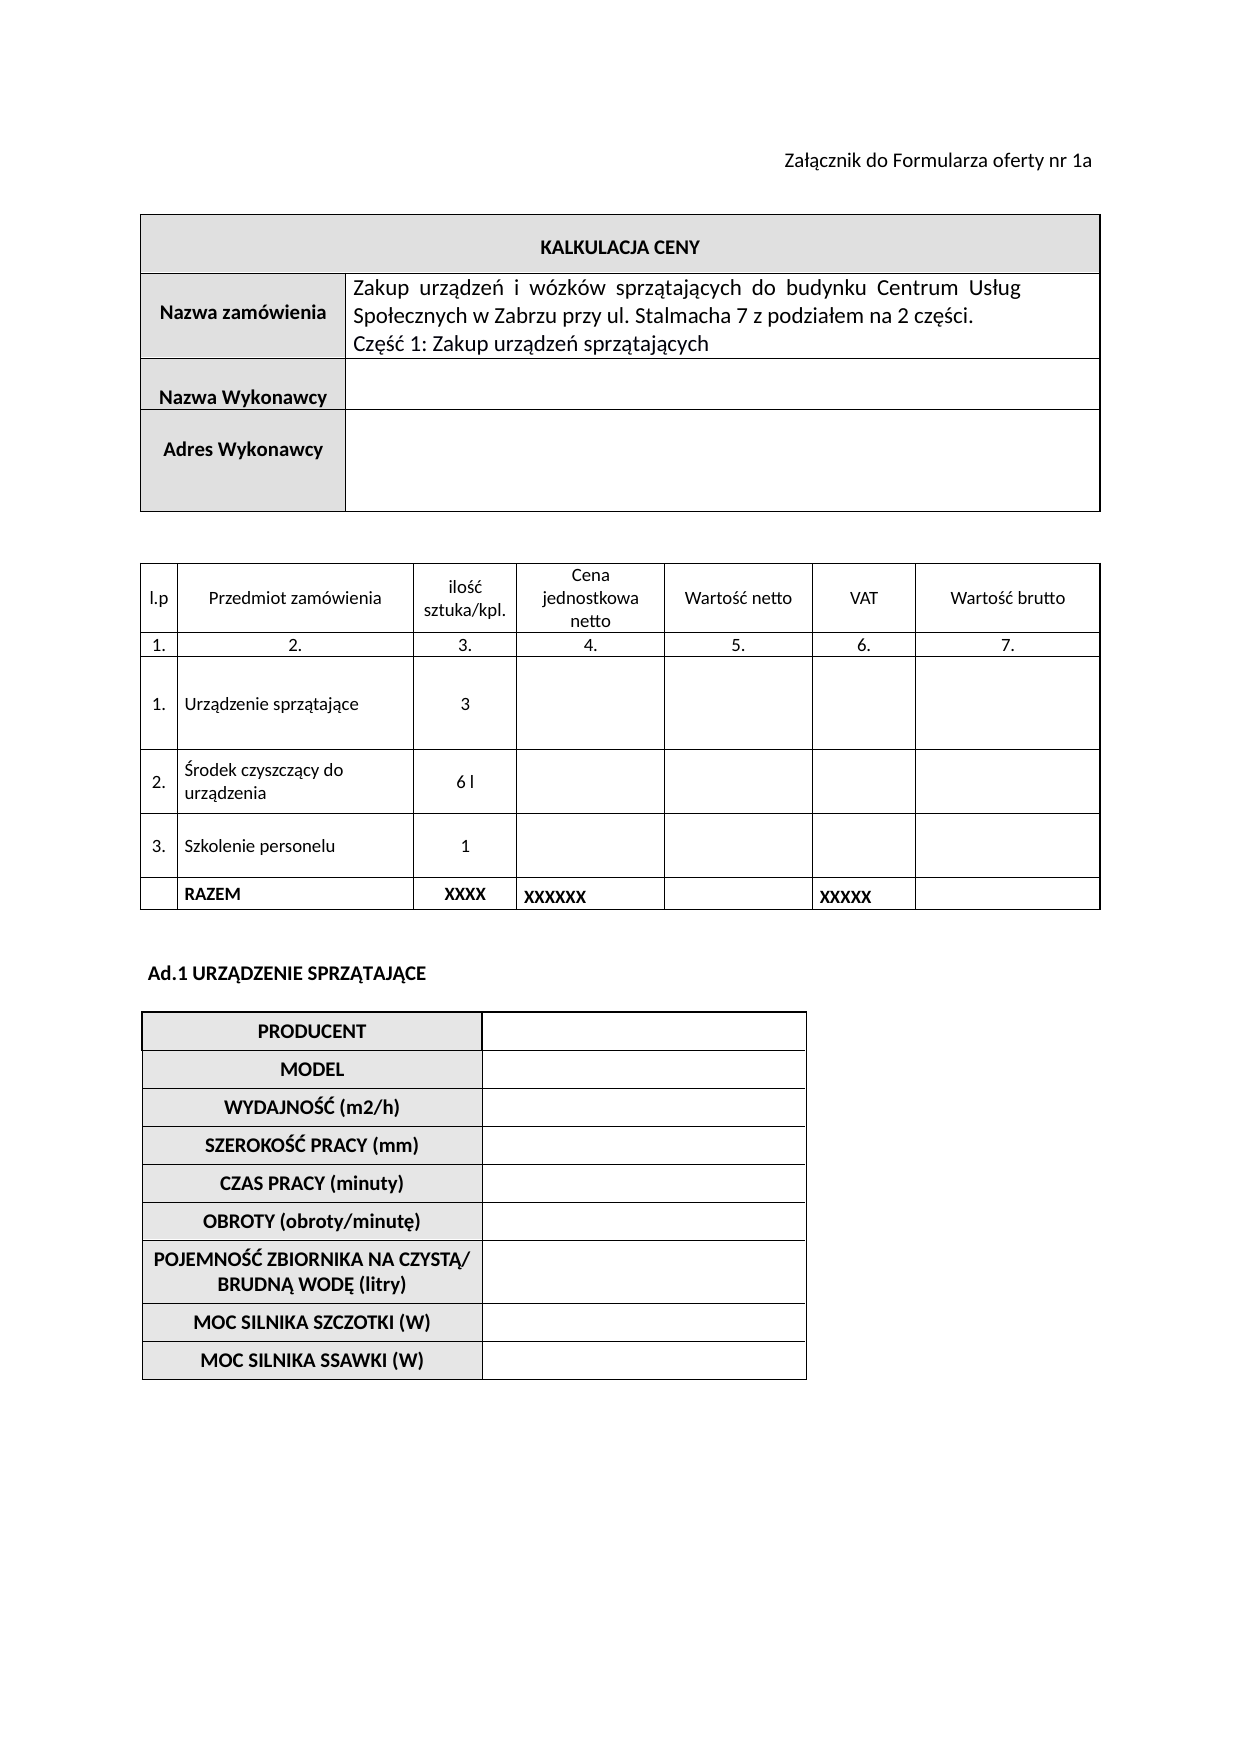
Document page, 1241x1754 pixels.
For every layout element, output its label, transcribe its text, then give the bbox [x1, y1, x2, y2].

table_cell Zakup urządzeń i wózków sprzątających do budynku Centrum Usług Społecznych w Zabrzu przy ul. Stalmacha 7 z podziałem na 2 części. Część 1: Zakup urządzeń sprzątających [346, 274, 1099, 357]
table_cell [483, 1202, 806, 1239]
table_cell [665, 878, 812, 908]
table_cell [483, 1341, 806, 1379]
table_cell [346, 359, 1099, 409]
table_cell Nazwa zamówienia [141, 274, 345, 357]
table_cell [916, 878, 1099, 908]
table_header KALKULACJA CENY [141, 215, 1099, 272]
table_cell 1 [414, 814, 516, 877]
table_header Cena jednostkowa netto [517, 564, 664, 632]
table_cell SZEROKOŚĆ PRACY (mm) [143, 1127, 482, 1164]
table_cell OBROTY (obroty/minutę) [143, 1203, 482, 1239]
table_cell [346, 410, 1099, 511]
table_cell [517, 657, 664, 749]
table_cell MOC SILNIKA SZCZOTKI (W) [143, 1304, 482, 1341]
table_cell Środek czyszczący do urządzenia [178, 750, 413, 813]
table_cell Adres Wykonawcy [141, 410, 345, 511]
text Ad.1 URZĄDZENIE SPRZĄTAJĄCE [148, 960, 1092, 986]
table_cell 3. [414, 633, 516, 656]
table_cell [665, 814, 812, 877]
table_cell [916, 814, 1099, 877]
table_cell CZAS PRACY (minuty) [143, 1165, 482, 1202]
table_cell [517, 750, 664, 813]
table_cell 6. [813, 633, 915, 656]
table_header [483, 1013, 806, 1050]
table_cell XXXXX [813, 878, 915, 908]
table_cell 5. [665, 633, 812, 656]
table_cell 6 l [414, 750, 516, 813]
table_cell [813, 750, 915, 813]
table_header VAT [813, 564, 915, 632]
table_cell [813, 814, 915, 877]
table_cell RAZEM [178, 878, 413, 908]
table_cell [483, 1240, 806, 1303]
table_cell XXXXXX [517, 878, 664, 908]
table_header Wartość netto [665, 564, 812, 632]
table_cell [141, 878, 177, 908]
table_header Przedmiot zamówienia [178, 564, 413, 632]
table_cell 3 [414, 657, 516, 749]
table_cell 1. [141, 633, 177, 656]
table_cell 2. [141, 750, 177, 813]
table_cell [483, 1126, 806, 1164]
table_cell [483, 1303, 806, 1341]
table_cell Urządzenie sprzątające [178, 657, 413, 749]
table_cell Szkolenie personelu [178, 814, 413, 877]
table_cell 1. [141, 657, 177, 749]
table_cell 7. [916, 633, 1099, 656]
table_cell [483, 1164, 806, 1202]
table_cell POJEMNOŚĆ ZBIORNIKA NA CZYSTĄ/ BRUDNĄ WODĘ (litry) [143, 1241, 482, 1303]
table_cell [517, 814, 664, 877]
table_cell [665, 750, 812, 813]
table_header ilość sztuka/kpl. [414, 564, 516, 632]
table_cell [483, 1050, 806, 1088]
table_cell 3. [141, 814, 177, 877]
table_cell [916, 750, 1099, 813]
table_cell [665, 657, 812, 749]
table_cell XXXX [414, 878, 516, 908]
table_header Wartość brutto [916, 564, 1099, 632]
table_cell Nazwa Wykonawcy [141, 359, 345, 409]
table_cell WYDAJNOŚĆ (m2/h) [143, 1089, 482, 1126]
table_cell MODEL [143, 1051, 482, 1088]
table_cell [916, 657, 1099, 749]
table_cell 4. [517, 633, 664, 656]
table_cell [483, 1088, 806, 1126]
table_header PRODUCENT [143, 1013, 481, 1050]
table_header l.p [141, 564, 177, 632]
table_cell MOC SILNIKA SSAWKI (W) [143, 1342, 482, 1379]
table_cell 2. [178, 633, 413, 656]
text Załącznik do Formularza oferty nr 1a [148, 148, 1092, 173]
table_cell [813, 657, 915, 749]
